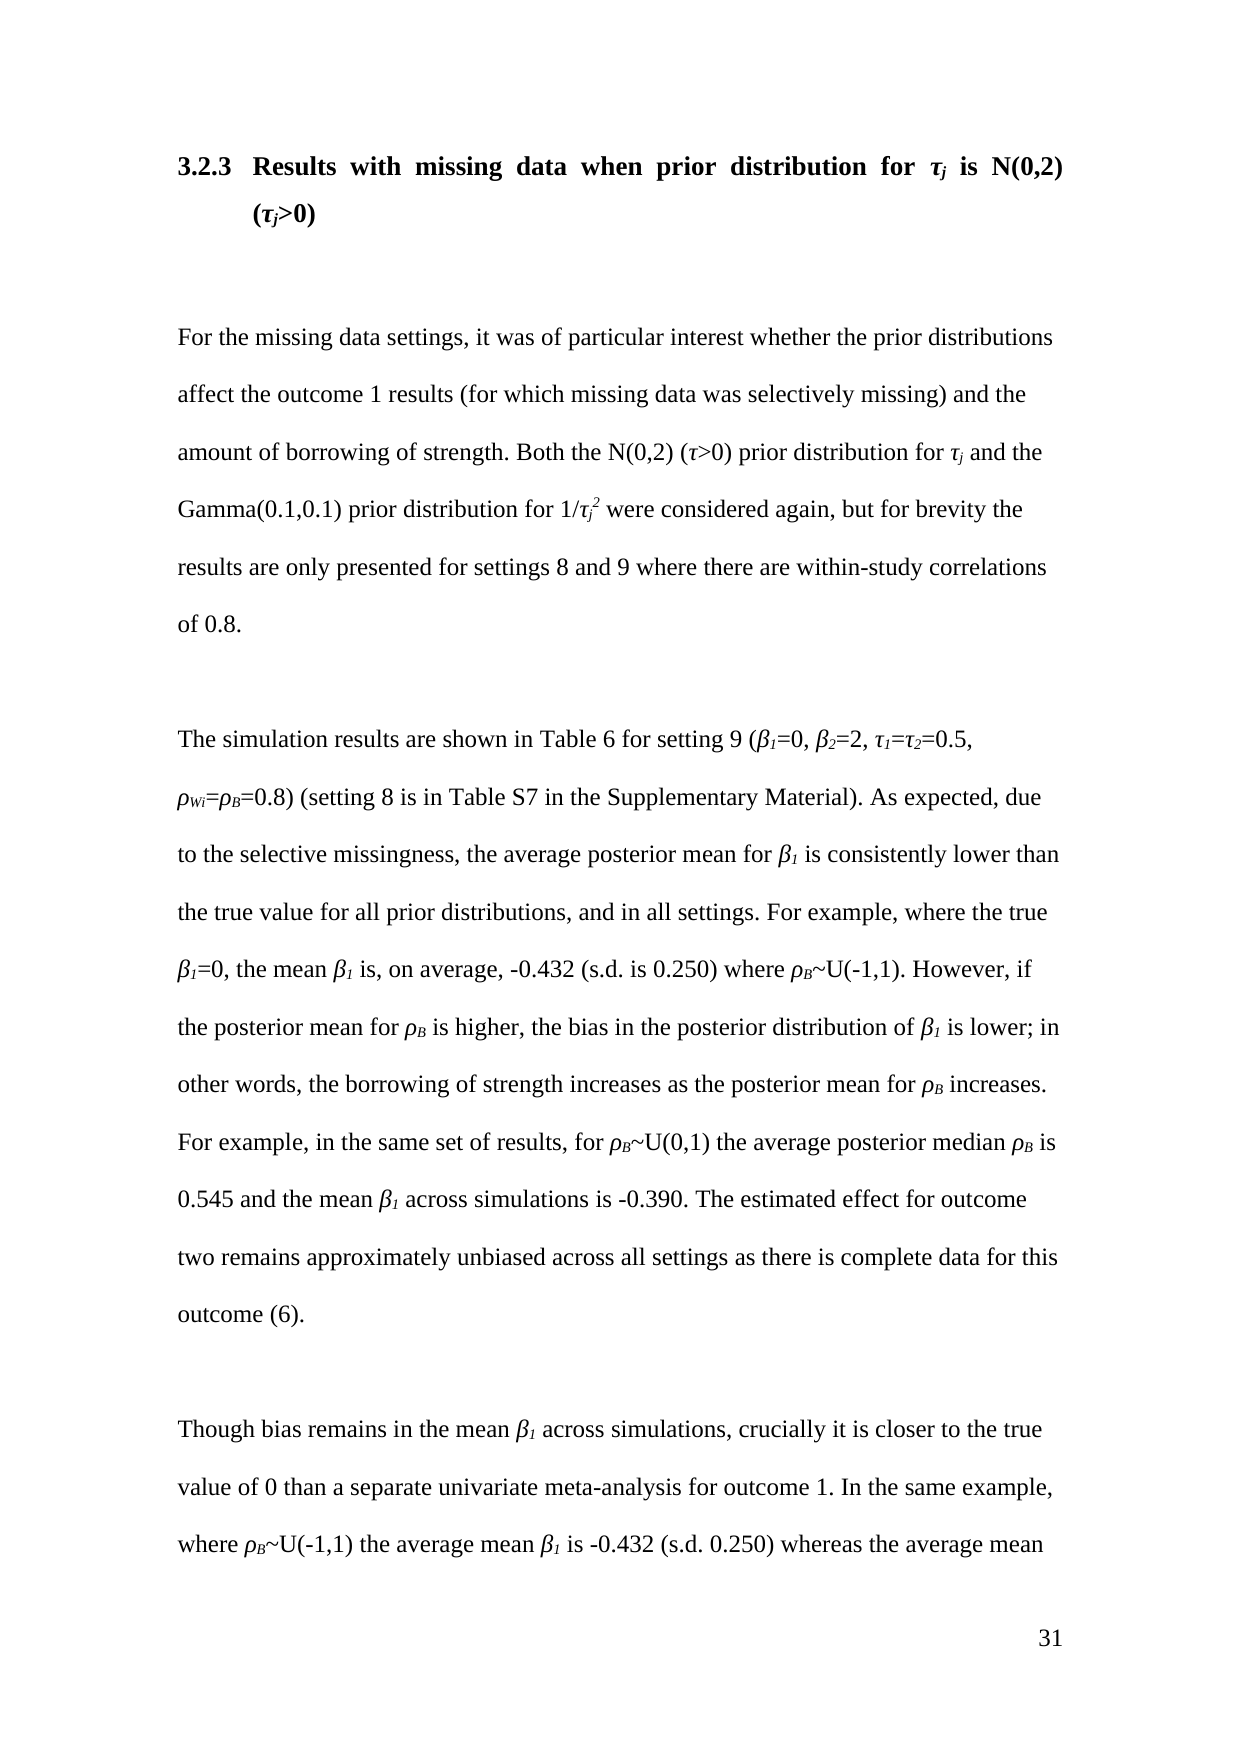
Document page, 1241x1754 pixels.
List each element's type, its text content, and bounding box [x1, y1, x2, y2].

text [177, 1414, 1063, 1558]
text For the missing data settings, it was of particular interest whether the prior distributions affect the outcome 1 results (for which missing data was selectively missing) and the amount of borrowing of strength. Both the N(0,2) (τ>0) prior distribution for τj and the Gamma(0.1,0.1) prior distribution for 1/τj2 were considered again, but for brevity the results are only presented for settings 8 and 9 where there are within-study correlations of 0.8. [177, 322, 1063, 638]
subtitle Results with missing data when prior distribution for τj is N(0,2) (τj>0) [177, 150, 1063, 228]
text The simulation results are shown in Table 6 for setting 9 (β1=0, β2=2, τ1=τ2=0.5, ρWi=ρB=0.8) (setting 8 is in Table S7 in the Supplementary Material). As expected, due to the selective missingness, the average posterior mean for β1 is consistently lower than the true value for all prior distributions, and in all settings. For example, where the true β1=0, the mean β1 is, on average, -0.432 (s.d. is 0.250) where ρB~U(-1,1). However, if the posterior mean for ρB is higher, the bias in the posterior distribution of β1 is lower; in other words, the borrowing of strength increases as the posterior mean for ρB increases. For example, in the same set of results, for ρB~U(0,1) the average posterior median ρB is 0.545 and the mean β1 across simulations is -0.390. The estimated effect for outcome two remains approximately unbiased across all settings as there is complete data for this outcome (6). [177, 724, 1063, 1328]
